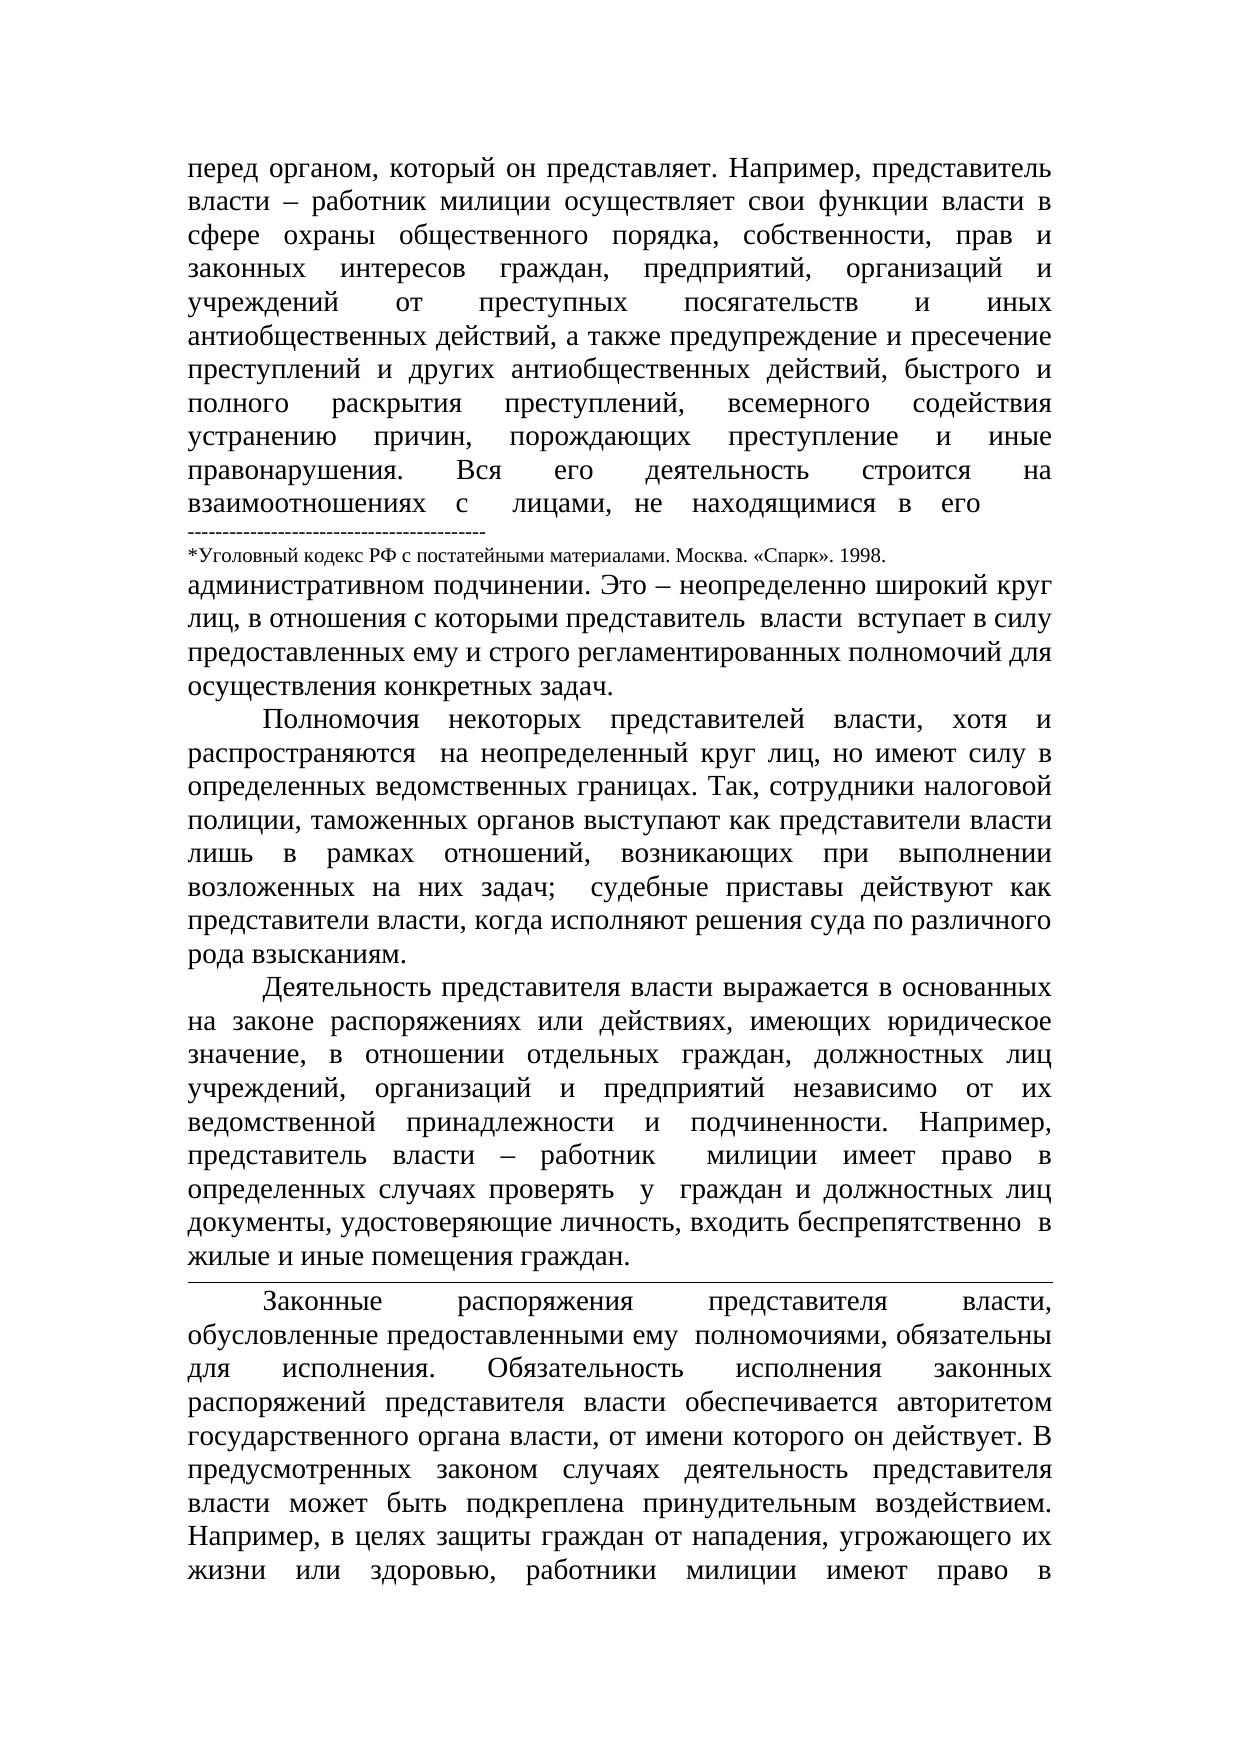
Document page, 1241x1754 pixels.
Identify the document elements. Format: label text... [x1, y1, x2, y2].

text Деятельность представителя власти выражается в основанных на законе распоряжениях или действиях, имеющих юридическое значение, в отношении отдельных граждан, должностных лиц учреждений, организаций и предприятий независимо от их ведомственной принадлежности и подчиненности. Например, представитель власти – работник милиции имеет право в определенных случаях проверять у граждан и должностных лиц документы, удостоверяющие личность, входить беспрепятственно в жилые и иные помещения граждан. [187, 969, 1053, 1283]
text ------------------------------------------- [187, 519, 1053, 543]
text административном подчинении. Это – неопределенно широкий круг лиц, в отношения с которыми представитель власти вступает в силу предоставленных ему и строго регламентированных полномочий для осуществления конкретных задач. [187, 567, 1053, 701]
text Полномочия некоторых представителей власти, хотя и распространяются на неопределенный круг лиц, но имеют силу в определенных ведомственных границах. Так, сотрудники налоговой полиции, таможенных органов выступают как представители власти лишь в рамках отношений, возникающих при выполнении возложенных на них задач; судебные приставы действуют как представители власти, когда исполняют решения суда по различного рода взысканиям. [187, 701, 1053, 969]
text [187, 1283, 1053, 1585]
text *Уголовный кодекс РФ с постатейными материалами. Москва. «Спарк». 1998. [187, 543, 1053, 567]
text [187, 150, 1053, 519]
